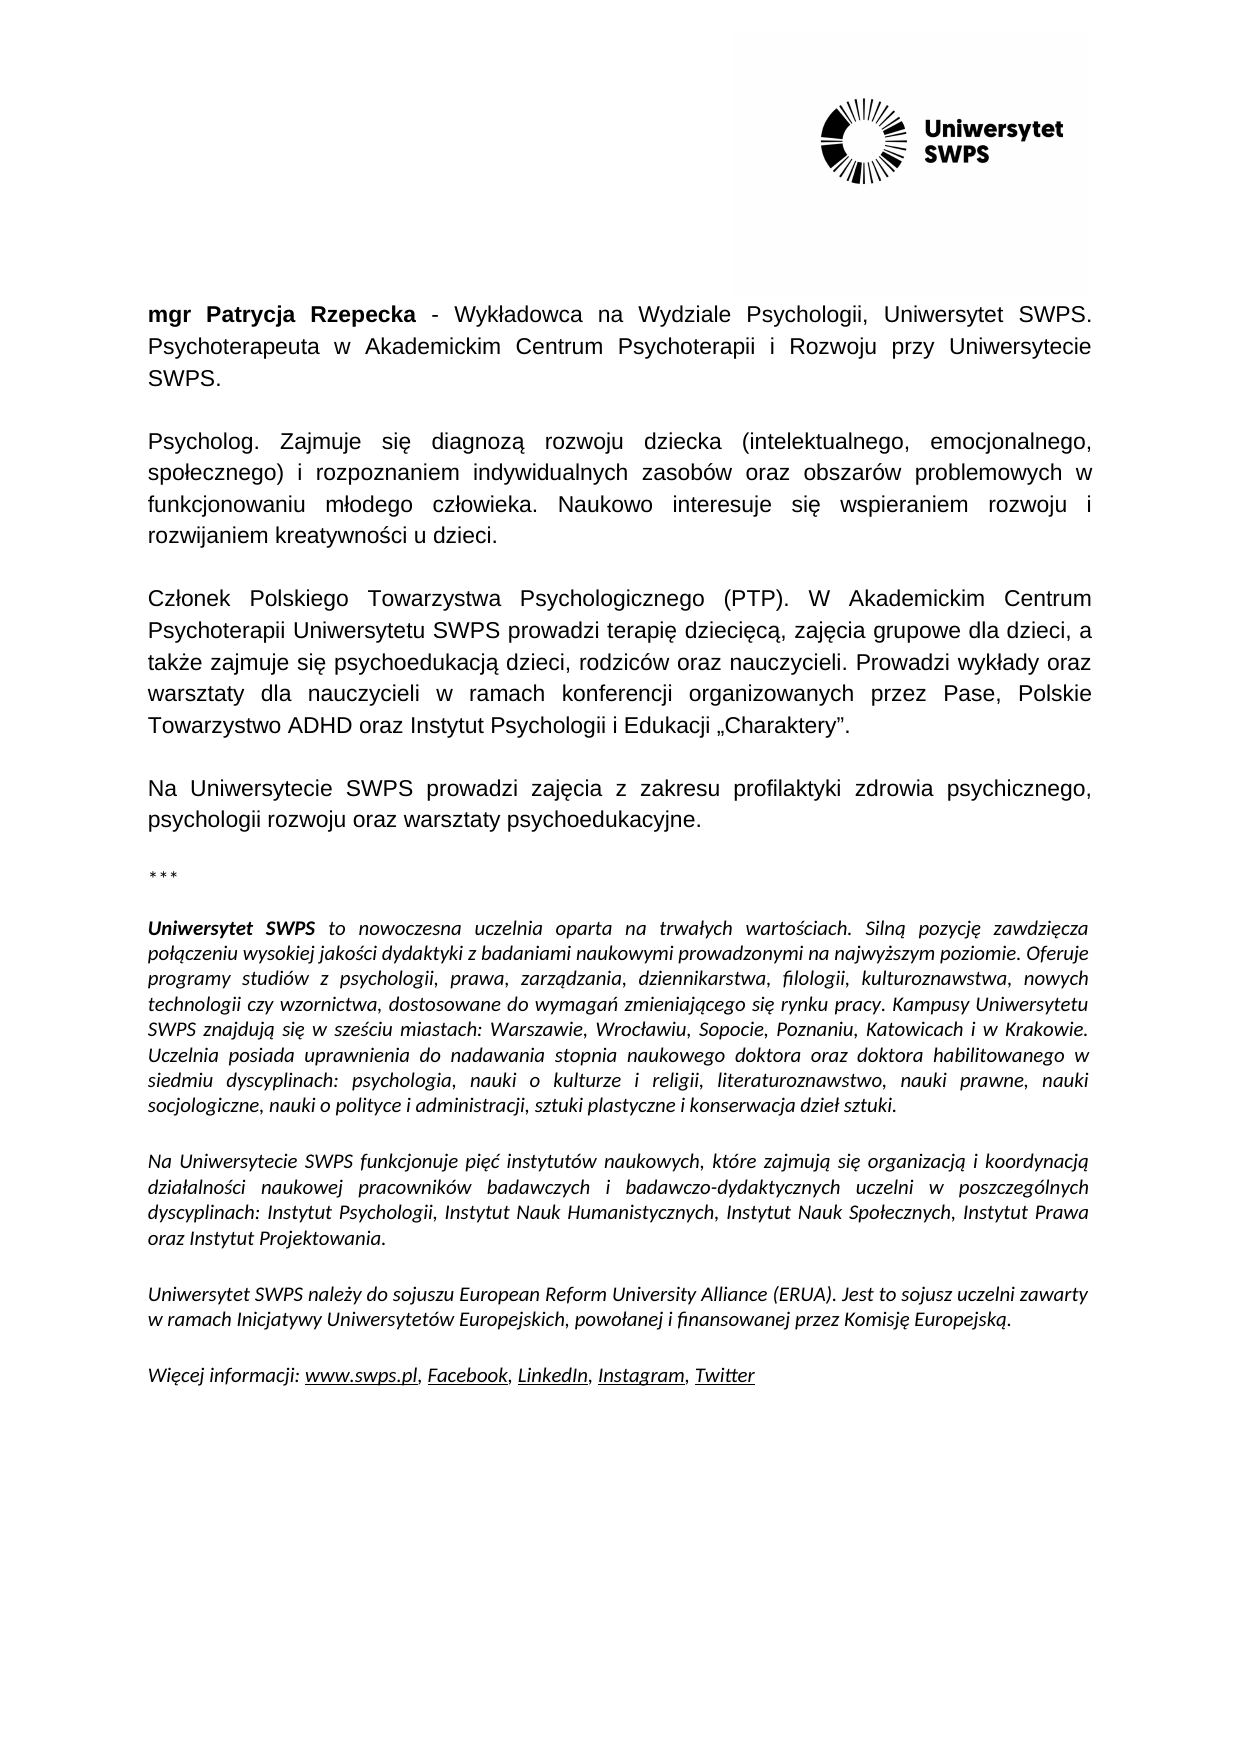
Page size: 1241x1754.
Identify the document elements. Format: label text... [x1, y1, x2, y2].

picture [731, 29, 1090, 297]
text Na Uniwersytecie SWPS funkcjonuje pięć instytutów naukowych, które zajmują się organizacją i koordynacją działalności naukowej pracowników badawczych i badawczo-dydaktycznych uczelni w poszczególnych dyscyplinach: Instytut Psychologii, Instytut Nauk Humanistycznych, Instytut Nauk Społecznych, Instytut Prawa oraz Instytut Projektowania. [148, 1148, 1092, 1250]
text Na Uniwersytecie SWPS prowadzi zajęcia z zakresu profilaktyki zdrowia psychicznego, psychologii rozwoju oraz warsztaty psychoedukacyjne. [148, 801, 1092, 833]
text Psycholog. Zajmuje się diagnozą rozwoju dziecka (intelektualnego, emocjonalnego, społecznego) i rozpoznaniem indywidualnych zasobów oraz obszarów problemowych w funkcjonowaniu młodego człowieka. Naukowo interesuje się wspieraniem rozwoju i rozwijaniem kreatywności u dzieci. [148, 517, 1092, 549]
text Członek Polskiego Towarzystwa Psychologicznego (PTP). W Akademickim Centrum Psychoterapii Uniwersytetu SWPS prowadzi terapię dziecięcą, zajęcia grupowe dla dzieci, a także zajmuje się psychoedukacją dzieci, rodziców oraz nauczycieli. Prowadzi wykłady oraz warsztaty dla nauczycieli w ramach konferencji organizowanych przez Pase, Polskie Towarzystwo ADHD oraz Instytut Psychologii i Edukacji „Charaktery”. [148, 706, 1092, 738]
text Uniwersytet SWPS to nowoczesna uczelnia oparta na trwałych wartościach. Silną pozycję zawdzięcza połączeniu wysokiej jakości dydaktyki z badaniami naukowymi prowadzonymi na najwyższym poziomie. Oferuje programy studiów z psychologii, prawa, zarządzania, dziennikarstwa, filologii, kulturoznawstwa, nowych technologii czy wzornictwa, dostosowane do wymagań zmieniającego się rynku pracy. Kampusy Uniwersytetu SWPS znajdują się w sześciu miastach: Warszawie, Wrocławiu, Sopocie, Poznaniu, Katowicach i w Krakowie. Uczelnia posiada uprawnienia do nadawania stopnia naukowego doktora oraz doktora habilitowanego w siedmiu dyscyplinach: psychologia, nauki o kulturze i religii, literaturoznawstwo, nauki prawne, nauki socjologiczne, nauki o polityce i administracji, sztuki plastyczne i konserwacja dzieł sztuki. [148, 915, 1092, 1118]
text mgr Patrycja Rzepecka - Wykładowca na Wydziale Psychologii, Uniwersytet SWPS. Psychoterapeuta w Akademickim Centrum Psychoterapii i Rozwoju przy Uniwersytecie SWPS. [148, 359, 1092, 391]
text Uniwersytet SWPS należy do sojuszu European Reform University Alliance (ERUA). Jest to sojusz uczelni zawarty w ramach Inicjatywy Uniwersytetów Europejskich, powołanej i finansowanej przez Komisję Europejską. [148, 1281, 1092, 1332]
text *** [148, 866, 1092, 891]
text Więcej informacji: www.swps.pl, Facebook, LinkedIn, Instagram, Twitter [148, 1362, 1092, 1387]
